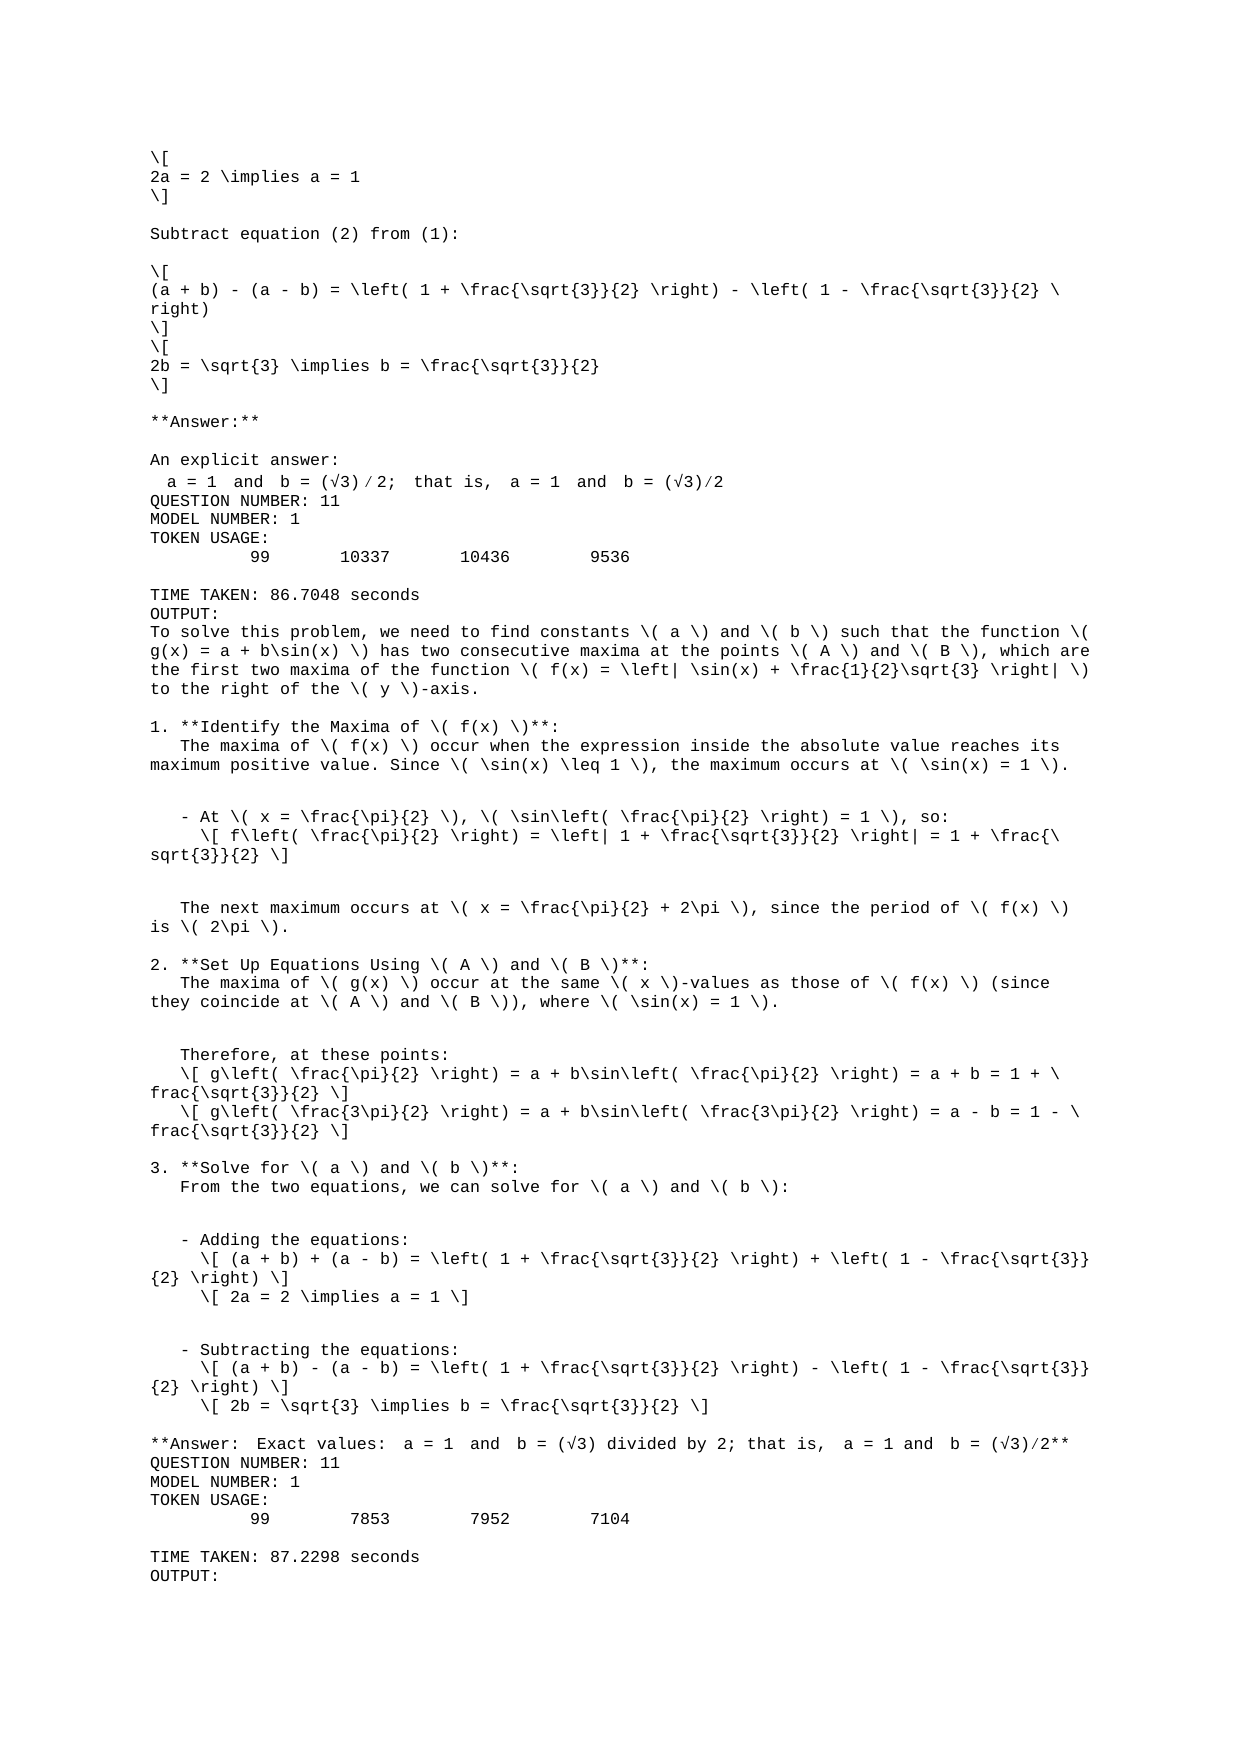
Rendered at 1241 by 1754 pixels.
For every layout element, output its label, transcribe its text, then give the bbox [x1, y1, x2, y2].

text - Subtracting the equations: [150, 1341, 1090, 1360]
text \[ [150, 263, 1090, 282]
text \] [150, 188, 1090, 207]
text TOKEN USAGE: [150, 1492, 1090, 1511]
text \[ 2a = 2 \implies a = 1 \] [150, 1288, 1090, 1307]
text Subtract equation (2) from (1): [150, 225, 1090, 244]
text The maxima of \( f(x) \) occur when the expression inside the absolute value reaches its maximum positive value. Since \( \sin(x) \leq 1 \), the maximum occurs at \( \sin(x) = 1 \). [150, 737, 1090, 775]
text a = 1 and b = (√3) ⁄ 2; that is, a = 1 and b = (√3)⁄2 [150, 471, 1090, 492]
text TIME TAKEN: 86.7048 seconds [150, 586, 1090, 605]
text TOKEN USAGE: [150, 530, 1090, 549]
text 1. **Identify the Maxima of \( f(x) \)**: [150, 718, 1090, 737]
text \[ [150, 338, 1090, 357]
text The maxima of \( g(x) \) occur at the same \( x \)-values as those of \( f(x) \) (since they coincide at \( A \) and \( B \)), where \( \sin(x) = 1 \). [150, 975, 1090, 1013]
text \[ (a + b) + (a - b) = \left( 1 + \frac{\sqrt{3}}{2} \right) + \left( 1 - \frac{\sqrt{3}}{2} \right) \] [150, 1251, 1090, 1288]
text QUESTION NUMBER: 11 [150, 492, 1090, 511]
text An explicit answer: [150, 452, 1090, 471]
text - At \( x = \frac{\pi}{2} \), \( \sin\left( \frac{\pi}{2} \right) = 1 \), so: [150, 809, 1090, 828]
text To solve this problem, we need to find constants \( a \) and \( b \) such that the function \( g(x) = a + b\sin(x) \) has two consecutive maxima at the points \( A \) and \( B \), which are the first two maxima of the function \( f(x) = \left| \sin(x) + \frac{1}{2}\sqrt{3} \right| \) to the right of the \( y \)-axis. [150, 624, 1090, 699]
text OUTPUT: [150, 1567, 1090, 1586]
text 2b = \sqrt{3} \implies b = \frac{\sqrt{3}}{2} [150, 357, 1090, 376]
text QUESTION NUMBER: 11 [150, 1454, 1090, 1473]
text **Answer:** [150, 414, 1090, 433]
text The next maximum occurs at \( x = \frac{\pi}{2} + 2\pi \), since the period of \( f(x) \) is \( 2\pi \). [150, 899, 1090, 937]
text \[ (a + b) - (a - b) = \left( 1 + \frac{\sqrt{3}}{2} \right) - \left( 1 - \frac{\sqrt{3}}{2} \right) \] [150, 1360, 1090, 1398]
text \[ f\left( \frac{\pi}{2} \right) = \left| 1 + \frac{\sqrt{3}}{2} \right| = 1 + \frac{\sqrt{3}}{2} \] [150, 828, 1090, 866]
text \] [150, 320, 1090, 338]
text (a + b) - (a - b) = \left( 1 + \frac{\sqrt{3}}{2} \right) - \left( 1 - \frac{\sqrt{3}}{2} \right) [150, 282, 1090, 320]
text 2. **Set Up Equations Using \( A \) and \( B \)**: [150, 956, 1090, 975]
text \[ [150, 150, 1090, 169]
text OUTPUT: [150, 605, 1090, 624]
text \[ g\left( \frac{3\pi}{2} \right) = a + b\sin\left( \frac{3\pi}{2} \right) = a - b = 1 - \frac{\sqrt{3}}{2} \] [150, 1103, 1090, 1141]
text MODEL NUMBER: 1 [150, 511, 1090, 530]
text \[ 2b = \sqrt{3} \implies b = \frac{\sqrt{3}}{2} \] [150, 1398, 1090, 1417]
text 2a = 2 \implies a = 1 [150, 169, 1090, 188]
text 3. **Solve for \( a \) and \( b \)**: [150, 1160, 1090, 1179]
text From the two equations, we can solve for \( a \) and \( b \): [150, 1179, 1090, 1198]
text 99 7853 7952 7104 [150, 1511, 1090, 1530]
text TIME TAKEN: 87.2298 seconds [150, 1548, 1090, 1567]
text Therefore, at these points: [150, 1047, 1090, 1066]
text **Answer: Exact values: a = 1 and b = (√3) divided by 2; that is, a = 1 and b = (√3)⁄2** [150, 1435, 1090, 1454]
text \] [150, 376, 1090, 395]
text - Adding the equations: [150, 1232, 1090, 1251]
text MODEL NUMBER: 1 [150, 1473, 1090, 1492]
text 99 10337 10436 9536 [150, 549, 1090, 567]
text \[ g\left( \frac{\pi}{2} \right) = a + b\sin\left( \frac{\pi}{2} \right) = a + b = 1 + \frac{\sqrt{3}}{2} \] [150, 1066, 1090, 1103]
